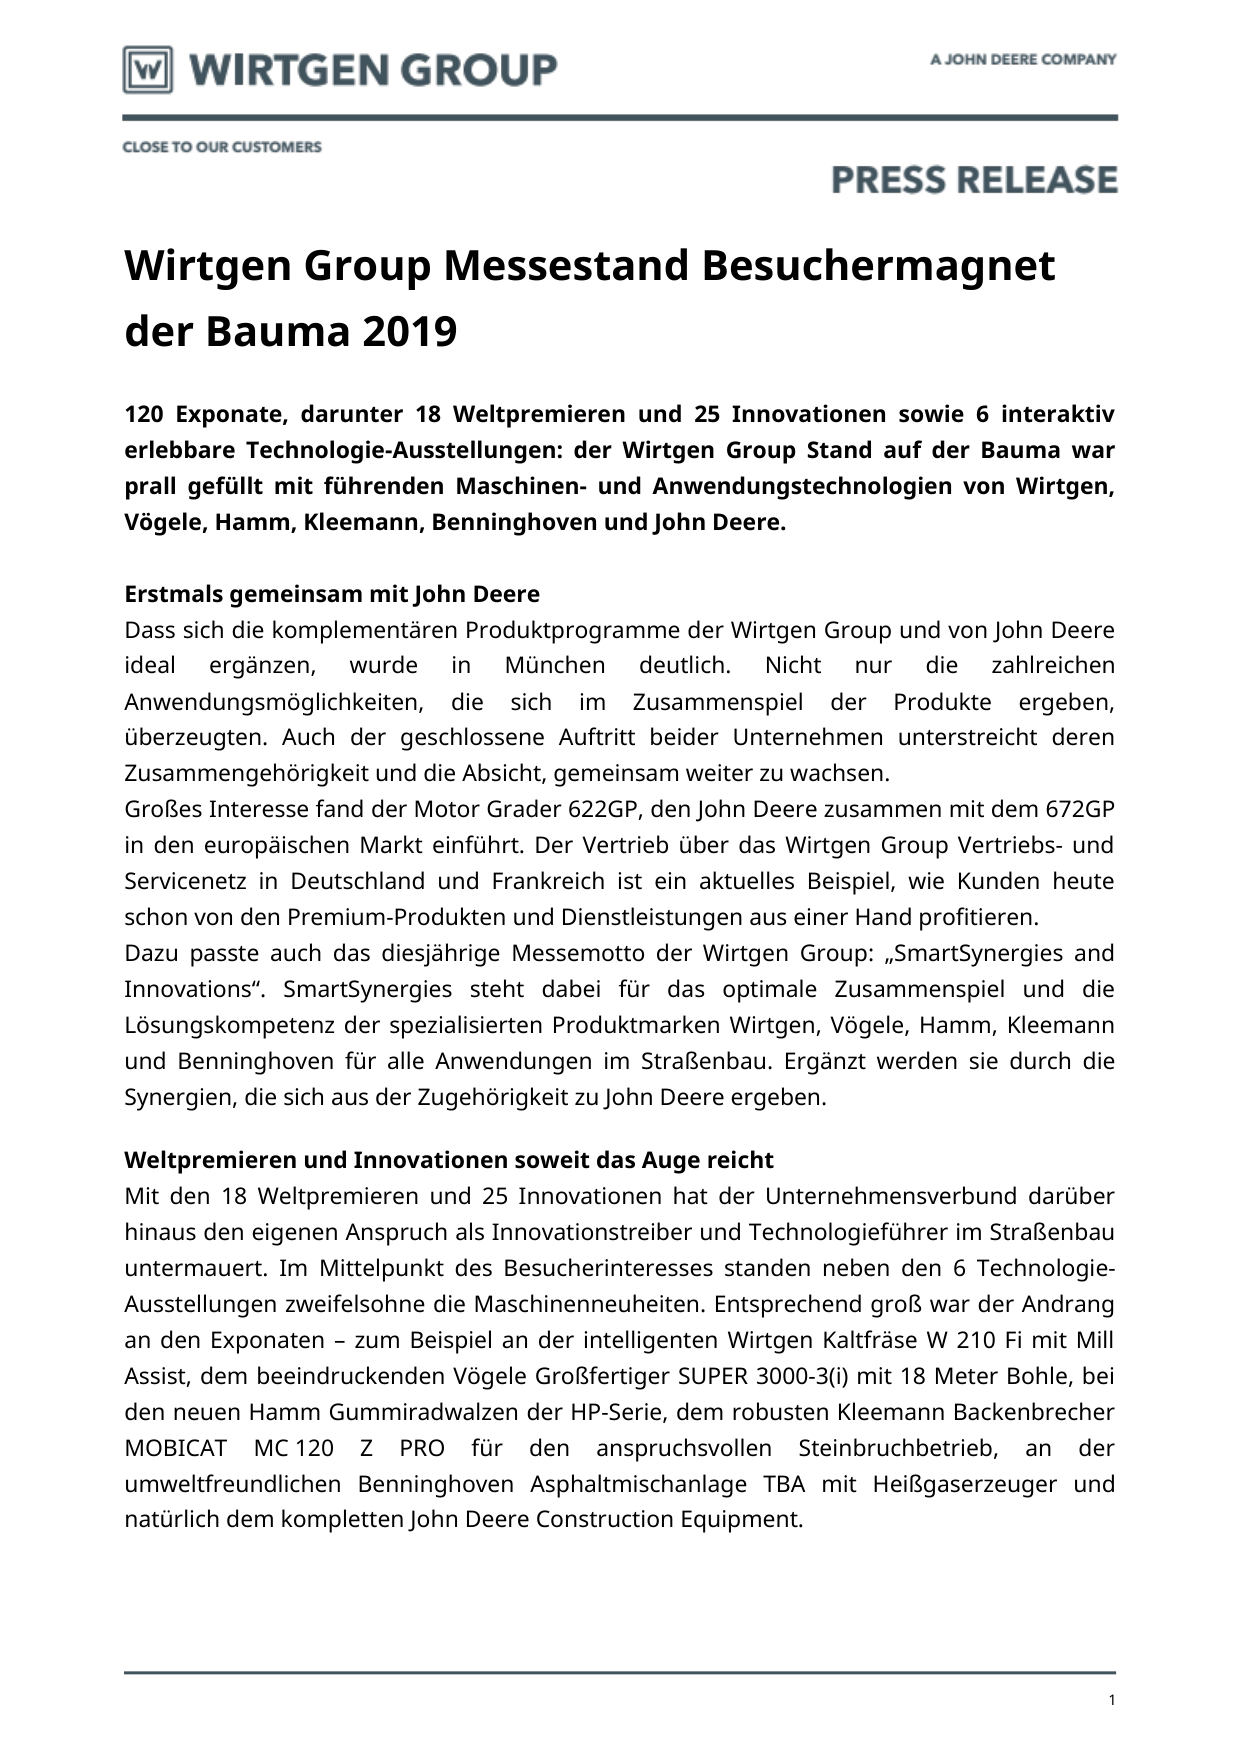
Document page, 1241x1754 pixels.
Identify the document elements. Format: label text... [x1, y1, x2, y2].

text 120 Exponate, darunter 18 Weltpremieren und 25 Innovationen sowie 6 interaktiv erlebbare Technologie-Ausstellungen: der Wirtgen Group Stand auf der Bauma war prall gefüllt mit führenden Maschinen- und Anwendungstechnologien von Wirtgen, Vögele, Hamm, Kleemann, Benninghoven und John Deere. [124, 398, 1116, 537]
text Großes Interesse fand der Motor Grader 622GP, den John Deere zusammen mit dem 672GP in den europäischen Markt einführt. Der Vertrieb über das Wirtgen Group Vertriebs- und Servicenetz in Deutschland und Frankreich ist ein aktuelles Beispiel, wie Kunden heute schon von den Premium-Produkten und Dienstleistungen aus einer Hand profitieren. [124, 793, 1116, 932]
text Dass sich die komplementären Produktprogramme der Wirtgen Group und von John Deere ideal ergänzen, wurde in München deutlich. Nicht nur die zahlreichen Anwendungsmöglichkeiten, die sich im Zusammenspiel der Produkte ergeben, überzeugten. Auch der geschlossene Auftritt beider Unternehmen unterstreicht deren Zusammengehörigkeit und die Absicht, gemeinsam weiter zu wachsen. [124, 613, 1116, 788]
text Mit den 18 Weltpremieren und 25 Innovationen hat der Unternehmensverbund darüber hinaus den eigenen Anspruch als Innovationstreiber und Technologieführer im Straßenbau untermauert. Im Mittelpunkt des Besucherinteresses standen neben den 6 Technologie-Ausstellungen zweifelsohne die Maschinenneuheiten. Entsprechend groß war der Andrang an den Exponaten – zum Beispiel an der intelligenten Wirtgen Kaltfräse W 210 Fi mit Mill Assist, dem beeindruckenden Vögele Großfertiger SUPER 3000-3(i) mit 18 Meter Bohle, bei den neuen Hamm Gummiradwalzen der HP-Serie, dem robusten Kleemann Backenbrecher MOBICAT MC 120 Z PRO für den anspruchsvollen Steinbruchbetrieb, an der umweltfreundlichen Benninghoven Asphaltmischanlage TBA mit Heißgaserzeuger und natürlich dem kompletten John Deere Construction Equipment. [124, 1180, 1116, 1535]
text Weltpremieren und Innovationen soweit das Auge reicht [124, 1144, 1116, 1175]
text Erstmals gemeinsam mit John Deere [124, 578, 1116, 609]
text Wirtgen Group Messestand Besuchermagnet der Bauma 2019 [124, 236, 1116, 358]
text Dazu passte auch das diesjährige Messemotto der Wirtgen Group: „SmartSynergies and Innovations“. SmartSynergies steht dabei für das optimale Zusammenspiel und die Lösungskompetenz der spezialisierten Produktmarken Wirtgen, Vögele, Hamm, Kleemann und Benninghoven für alle Anwendungen im Straßenbau. Ergänzt werden sie durch die Synergien, die sich aus der Zugehörigkeit zu John Deere ergeben. [124, 937, 1116, 1112]
